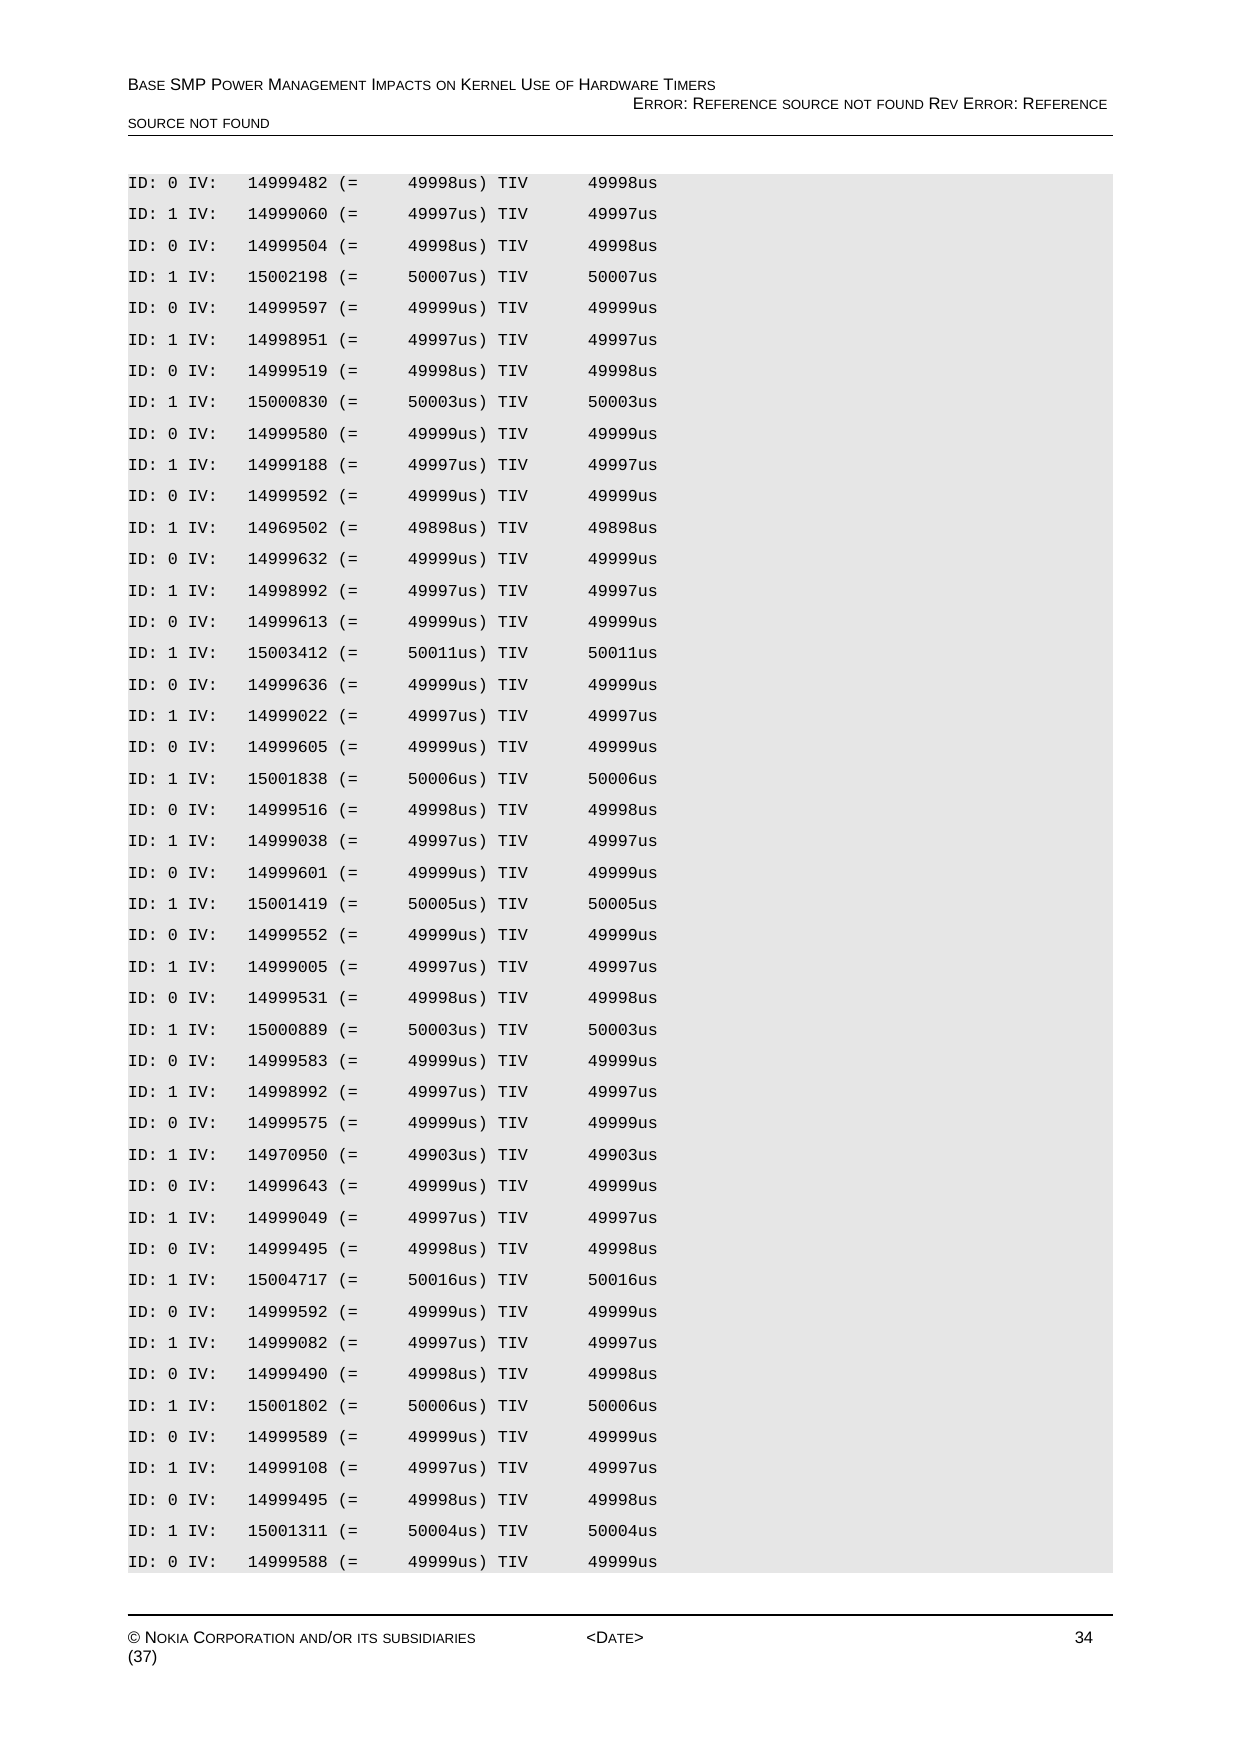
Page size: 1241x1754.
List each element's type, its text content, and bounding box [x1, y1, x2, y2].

text ID: 0 IV: 14999613 (= 49999us) TIV 49999us [128, 613, 1113, 632]
text ID: 0 IV: 14999495 (= 49998us) TIV 49998us [128, 1241, 1113, 1259]
text ID: 0 IV: 14999575 (= 49999us) TIV 49999us [128, 1115, 1113, 1134]
text ID: 1 IV: 14999082 (= 49997us) TIV 49997us [128, 1334, 1113, 1353]
text ID: 1 IV: 14999108 (= 49997us) TIV 49997us [128, 1460, 1113, 1479]
text ID: 1 IV: 15001802 (= 50006us) TIV 50006us [128, 1397, 1113, 1416]
text ID: 0 IV: 14999583 (= 49999us) TIV 49999us [128, 1052, 1113, 1071]
text ID: 0 IV: 14999632 (= 49999us) TIV 49999us [128, 551, 1113, 569]
text ID: 1 IV: 14970950 (= 49903us) TIV 49903us [128, 1146, 1113, 1165]
text ID: 0 IV: 14999592 (= 49999us) TIV 49999us [128, 488, 1113, 507]
text ID: 0 IV: 14999552 (= 49999us) TIV 49999us [128, 927, 1113, 946]
text ID: 0 IV: 14999482 (= 49998us) TIV 49998us [128, 174, 1113, 193]
text ID: 0 IV: 14999589 (= 49999us) TIV 49999us [128, 1429, 1113, 1447]
text ID: 1 IV: 14999049 (= 49997us) TIV 49997us [128, 1209, 1113, 1228]
text ID: 1 IV: 14999005 (= 49997us) TIV 49997us [128, 958, 1113, 977]
text ID: 0 IV: 14999605 (= 49999us) TIV 49999us [128, 739, 1113, 758]
text ID: 1 IV: 14998951 (= 49997us) TIV 49997us [128, 331, 1113, 350]
text ID: 1 IV: 15003412 (= 50011us) TIV 50011us [128, 645, 1113, 664]
text ID: 1 IV: 15001419 (= 50005us) TIV 50005us [128, 896, 1113, 914]
text ID: 0 IV: 14999597 (= 49999us) TIV 49999us [128, 300, 1113, 319]
text ID: 0 IV: 14999531 (= 49998us) TIV 49998us [128, 990, 1113, 1008]
text ID: 0 IV: 14999504 (= 49998us) TIV 49998us [128, 237, 1113, 256]
text ID: 1 IV: 14999060 (= 49997us) TIV 49997us [128, 206, 1113, 225]
text ID: 0 IV: 14999580 (= 49999us) TIV 49999us [128, 425, 1113, 444]
text ID: 1 IV: 15000830 (= 50003us) TIV 50003us [128, 394, 1113, 413]
text ID: 1 IV: 15004717 (= 50016us) TIV 50016us [128, 1272, 1113, 1291]
text ID: 1 IV: 14999038 (= 49997us) TIV 49997us [128, 833, 1113, 852]
text ID: 0 IV: 14999643 (= 49999us) TIV 49999us [128, 1178, 1113, 1197]
text ID: 0 IV: 14999601 (= 49999us) TIV 49999us [128, 864, 1113, 883]
text ID: 1 IV: 15001311 (= 50004us) TIV 50004us [128, 1523, 1113, 1542]
text ID: 0 IV: 14999490 (= 49998us) TIV 49998us [128, 1366, 1113, 1385]
text ID: 1 IV: 15001838 (= 50006us) TIV 50006us [128, 770, 1113, 789]
text ID: 1 IV: 14969502 (= 49898us) TIV 49898us [128, 519, 1113, 538]
text ID: 0 IV: 14999636 (= 49999us) TIV 49999us [128, 676, 1113, 695]
text ID: 1 IV: 14998992 (= 49997us) TIV 49997us [128, 1084, 1113, 1103]
text ID: 1 IV: 14999188 (= 49997us) TIV 49997us [128, 457, 1113, 476]
text ID: 0 IV: 14999588 (= 49999us) TIV 49999us [128, 1554, 1113, 1573]
text ID: 1 IV: 14999022 (= 49997us) TIV 49997us [128, 707, 1113, 726]
text ID: 0 IV: 14999519 (= 49998us) TIV 49998us [128, 363, 1113, 381]
text ID: 0 IV: 14999592 (= 49999us) TIV 49999us [128, 1303, 1113, 1322]
text ID: 0 IV: 14999516 (= 49998us) TIV 49998us [128, 802, 1113, 820]
text ID: 0 IV: 14999495 (= 49998us) TIV 49998us [128, 1491, 1113, 1510]
text ID: 1 IV: 15002198 (= 50007us) TIV 50007us [128, 268, 1113, 287]
text ID: 1 IV: 15000889 (= 50003us) TIV 50003us [128, 1021, 1113, 1040]
text ID: 1 IV: 14998992 (= 49997us) TIV 49997us [128, 582, 1113, 601]
